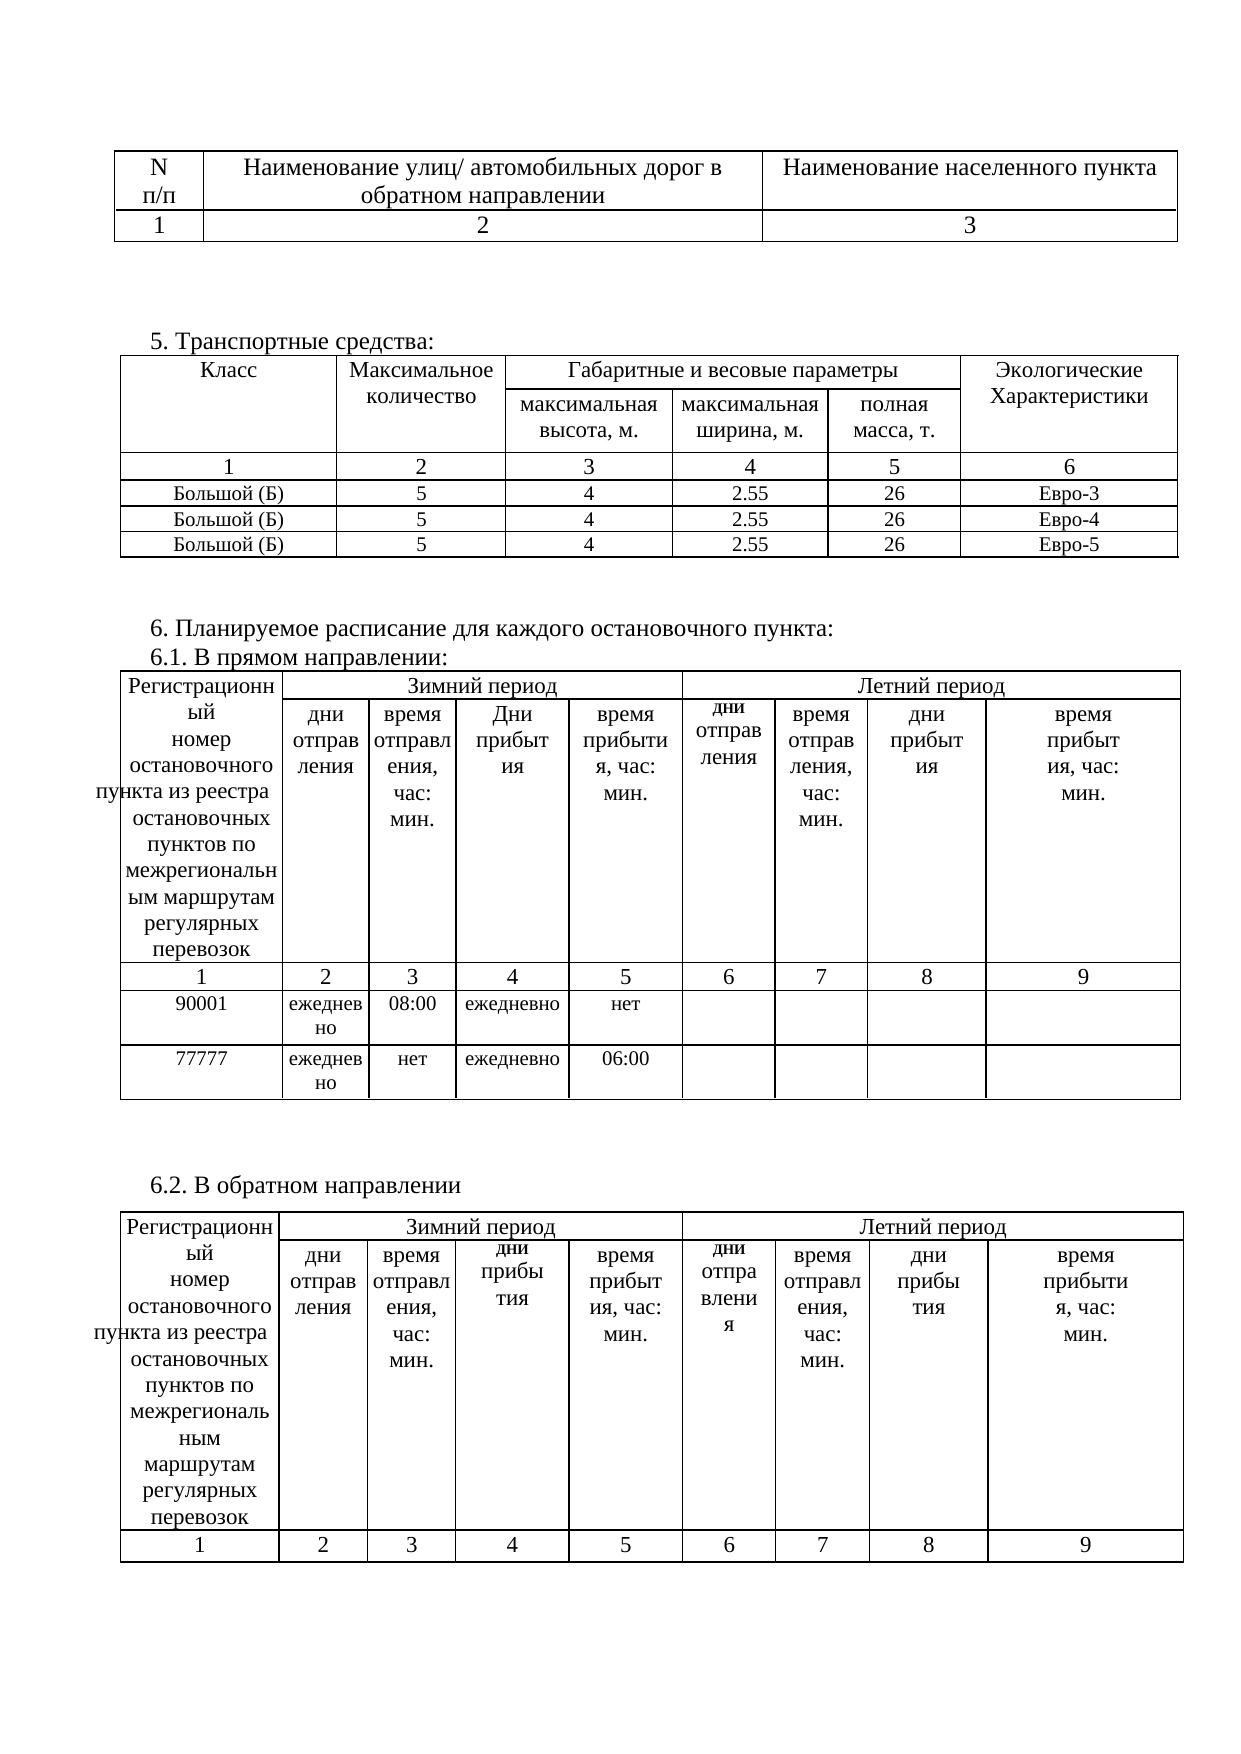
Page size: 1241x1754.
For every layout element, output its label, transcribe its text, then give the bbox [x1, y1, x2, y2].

table_cell ДНИ отправ ления [683, 700, 774, 962]
table_cell время отправ ления, час: мин. [776, 700, 867, 962]
table_cell Евро-3 [961, 481, 1177, 505]
table_cell [776, 1046, 867, 1098]
table_cell 5 [337, 507, 505, 531]
table_cell 7 [776, 963, 867, 990]
table_cell [776, 991, 867, 1044]
table_cell 4 [673, 453, 827, 479]
text 6.2. В обратном направлении [150, 1170, 1090, 1199]
table_cell ДНИ отпра влени я [683, 1241, 775, 1529]
table_cell время прибыт ия, час: мин. [570, 1241, 682, 1529]
table_cell 26 [829, 532, 960, 556]
table_cell дни отправ ления [280, 1241, 367, 1529]
table_cell ежедневно [457, 991, 568, 1044]
table_cell 6 [683, 1531, 775, 1561]
text 6. Планируемое расписание для каждого остановочного пункта: [150, 613, 1090, 642]
table_cell 08:00 [370, 991, 455, 1044]
table_cell 9 [989, 1531, 1183, 1561]
table_cell 2 [204, 211, 762, 241]
table_cell 06:00 [570, 1046, 682, 1098]
text 6.1. В прямом направлении: [150, 642, 1090, 670]
table_cell 2.55 [673, 507, 827, 531]
table_cell нет [570, 991, 682, 1044]
text 5. Транспортные средства: [150, 326, 1090, 355]
table_cell Дни прибыт ия [457, 700, 568, 962]
table_cell 1 [121, 1531, 278, 1561]
table_cell 8 [870, 1531, 987, 1561]
table_cell [683, 1046, 774, 1098]
table_cell 3 [506, 453, 672, 479]
table_cell 6 [961, 453, 1177, 479]
table_header Класс [121, 356, 336, 451]
table_cell 8 [868, 963, 985, 990]
table_cell максимальная высота, м. [506, 390, 672, 451]
table_cell 3 [368, 1531, 455, 1561]
table_cell 5 [829, 453, 960, 479]
table_header Наименование населенного пункта [763, 152, 1177, 209]
table_cell нет [370, 1046, 455, 1098]
table_cell Евро-4 [961, 507, 1177, 531]
table_cell 1 [115, 210, 203, 241]
table_cell ежедневно [283, 1046, 368, 1098]
table_cell 2 [337, 453, 505, 479]
table_cell 26 [829, 507, 960, 531]
table_cell 77777 [121, 1046, 282, 1098]
table_cell 5 [570, 1531, 682, 1561]
table_cell 6 [683, 963, 774, 990]
table_cell Большой (Б) [121, 481, 336, 505]
table_cell 26 [829, 481, 960, 505]
table_cell 4 [457, 963, 568, 990]
table_cell [987, 991, 1180, 1044]
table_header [121, 1213, 278, 1529]
table_cell 2.55 [673, 532, 827, 556]
table_cell дни прибыт ия [868, 700, 985, 962]
table_cell 2.55 [673, 481, 827, 505]
table_cell [683, 991, 774, 1044]
table_cell максимальная ширина, м. [673, 390, 827, 451]
table_header Экологические Характеристики [961, 356, 1177, 451]
table_header Наименование улиц/ автомобильных дорог в обратном направлении [204, 152, 762, 209]
table_cell время отправл ения, час: мин. [370, 700, 455, 962]
table_header Регистрационный номер остановочного пункта из реестра остановочных пунктов по межрегиональным маршрутам регулярных перевозок [121, 672, 282, 962]
table_cell [987, 1046, 1180, 1098]
table_cell 5 [337, 481, 505, 505]
table_header Максимальное количество [337, 356, 505, 451]
table_cell время отправл ения, час: мин. [368, 1241, 455, 1529]
table_cell 4 [506, 532, 672, 556]
table_cell дни прибы тия [870, 1241, 987, 1529]
table_cell 2 [283, 963, 368, 990]
table_cell полная масса, т. [829, 390, 960, 451]
table_cell ежедневно [283, 991, 368, 1044]
table_cell Большой (Б) [121, 507, 336, 531]
table_cell ДНИ прибы тия [456, 1241, 568, 1529]
table_cell 3 [763, 209, 1177, 241]
table_cell 5 [570, 963, 682, 990]
table_header N п/п [115, 152, 203, 209]
table_cell Евро-5 [961, 532, 1177, 556]
table_cell 7 [776, 1531, 869, 1561]
table_cell 5 [337, 532, 505, 556]
table_header Габаритные и весовые параметры [506, 356, 960, 388]
table_cell [868, 1046, 985, 1098]
table_cell 3 [370, 963, 455, 990]
table_cell дни отправ ления [283, 700, 368, 962]
table_cell 90001 [121, 991, 282, 1044]
table_cell 1 [121, 453, 336, 479]
table_cell время прибыти я, час: мин. [570, 700, 682, 962]
table_cell 4 [456, 1531, 568, 1561]
table_header Летний период [683, 1213, 1183, 1239]
table_cell 4 [506, 507, 672, 531]
table_header Зимний период [283, 672, 682, 698]
table_cell 1 [121, 963, 282, 990]
table_cell 9 [987, 963, 1180, 990]
table_cell время прибыти я, час: мин. [989, 1241, 1183, 1529]
table_cell ежедневно [457, 1046, 568, 1098]
table_cell 4 [506, 481, 672, 505]
table_cell [868, 991, 985, 1044]
table_cell Большой (Б) [121, 532, 336, 556]
table_cell время прибыт ия, час: мин. [987, 700, 1180, 962]
table_header Зимний период [280, 1213, 682, 1239]
table_cell время отправл ения, час: мин. [776, 1241, 869, 1529]
table_cell 2 [280, 1531, 367, 1561]
table_header Летний период [683, 672, 1180, 698]
